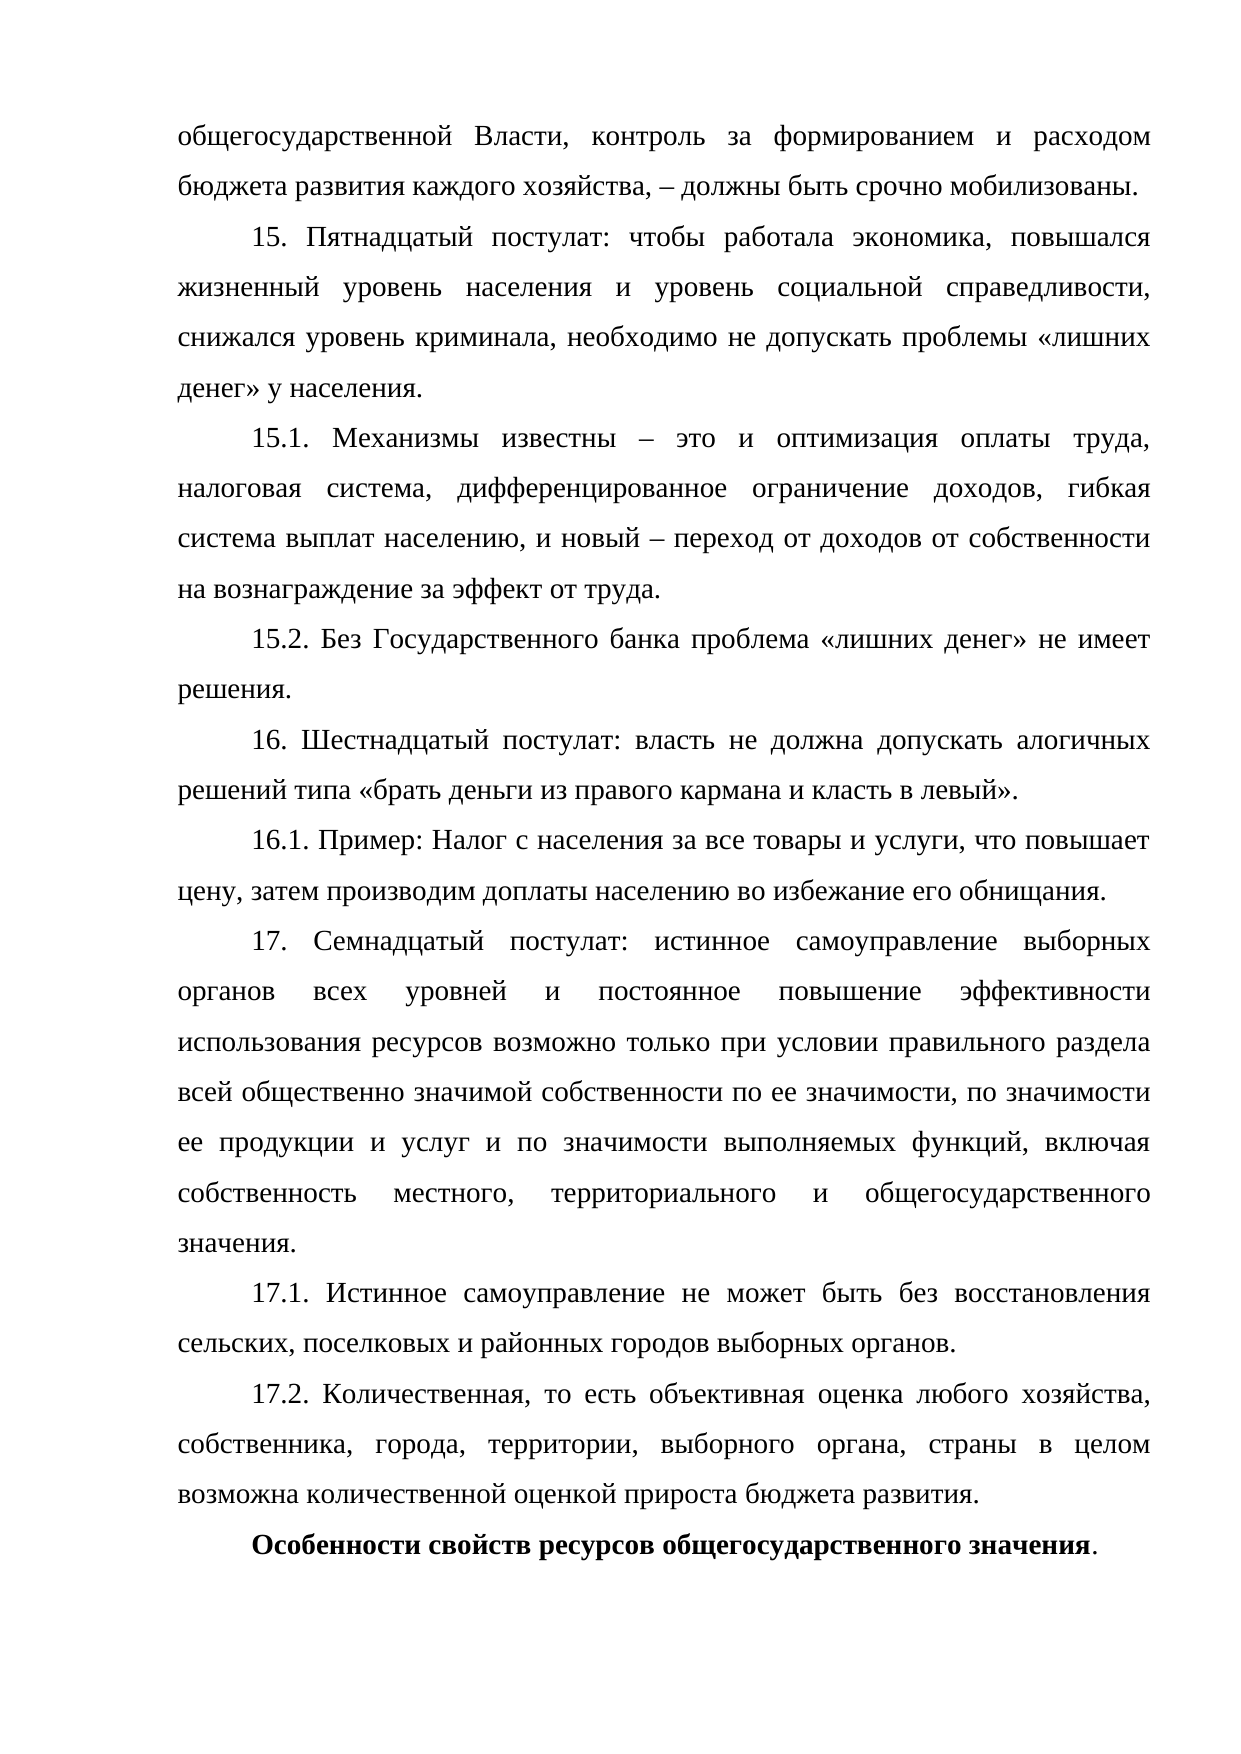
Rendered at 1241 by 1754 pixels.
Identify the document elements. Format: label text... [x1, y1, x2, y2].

text 15. Пятнадцатый постулат: чтобы работала экономика, повышался жизненный уровень населения и уровень социальной справедливости, снижался уровень криминала, необходимо не допускать проблемы «лишних денег» у населения. [177, 219, 1152, 403]
text 17.1. Истинное самоуправление не может быть без восстановления сельских, поселковых и районных городов выборных органов. [177, 1275, 1152, 1359]
text Особенности свойств ресурсов общегосударственного значения. [177, 1527, 1152, 1560]
text 17. Семнадцатый постулат: истинное самоуправление выборных органов всех уровней и постоянное повышение эффективности использования ресурсов возможно только при условии правильного раздела всей общественно значимой собственности по ее значимости, по значимости ее продукции и услуг и по значимости выполняемых функций, включая собственность местного, территориального и общегосударственного значения. [177, 923, 1152, 1258]
text 17.2. Количественная, то есть объективная оценка любого хозяйства, собственника, города, территории, выборного органа, страны в целом возможна количественной оценкой прироста бюджета развития. [177, 1376, 1152, 1510]
text 15.2. Без Государственного банка проблема «лишних денег» не имеет решения. [177, 621, 1152, 705]
text 16.1. Пример: Налог с населения за все товары и услуги, что повышает цену, затем производим доплаты населению во избежание его обнищания. [177, 822, 1152, 906]
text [177, 118, 1152, 202]
text 16. Шестнадцатый постулат: власть не должна допускать алогичных решений типа «брать деньги из правого кармана и класть в левый». [177, 722, 1152, 806]
text 15.1. Механизмы известны – это и оптимизация оплаты труда, налоговая система, дифференцированное ограничение доходов, гибкая система выплат населению, и новый – переход от доходов от собственности на вознаграждение за эффект от труда. [177, 420, 1152, 604]
